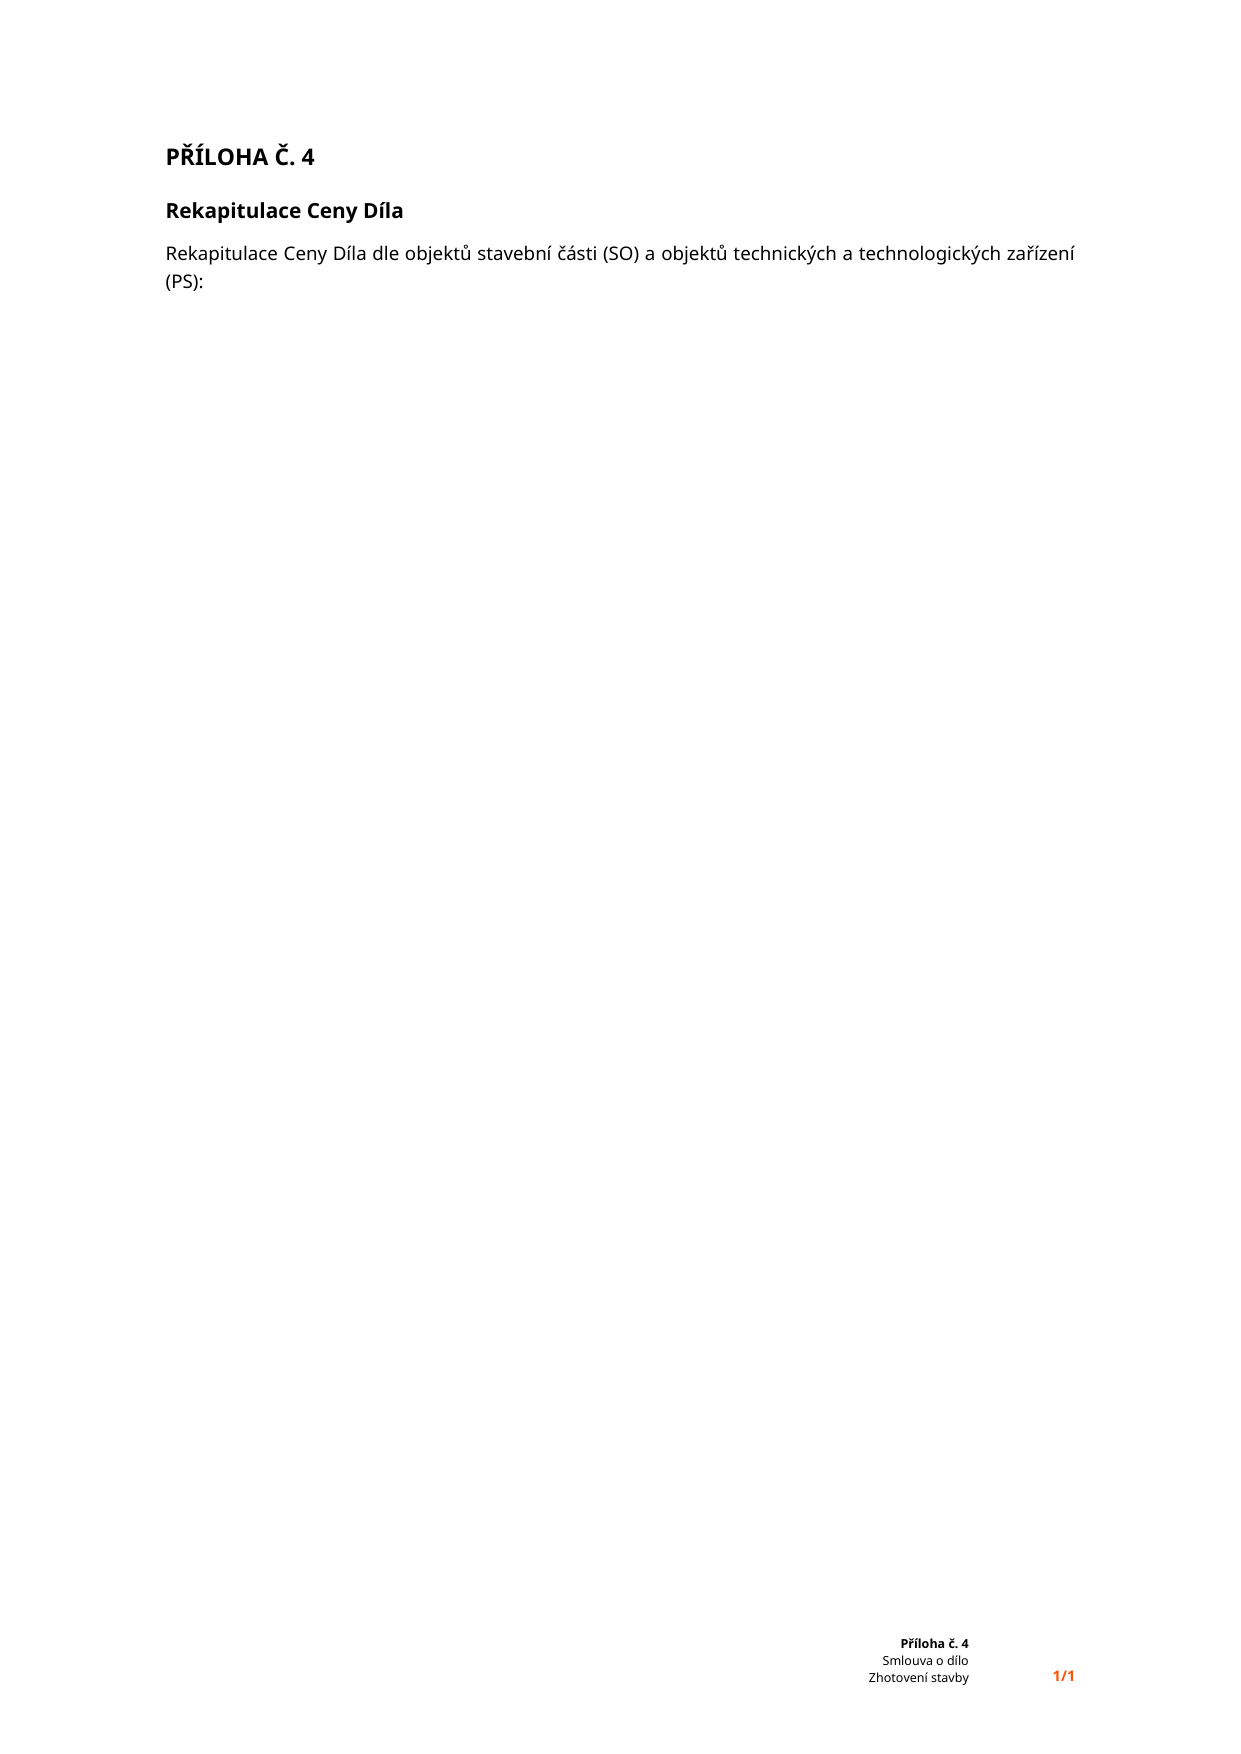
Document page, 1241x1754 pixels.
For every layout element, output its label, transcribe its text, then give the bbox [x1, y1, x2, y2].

text Příloha č. 4 [165, 141, 1075, 173]
text Rekapitulace Ceny Díla dle objektů stavební části (SO) a objektů technických a technologických zařízení (PS): [165, 240, 1075, 294]
text Rekapitulace Ceny Díla [165, 197, 1075, 225]
